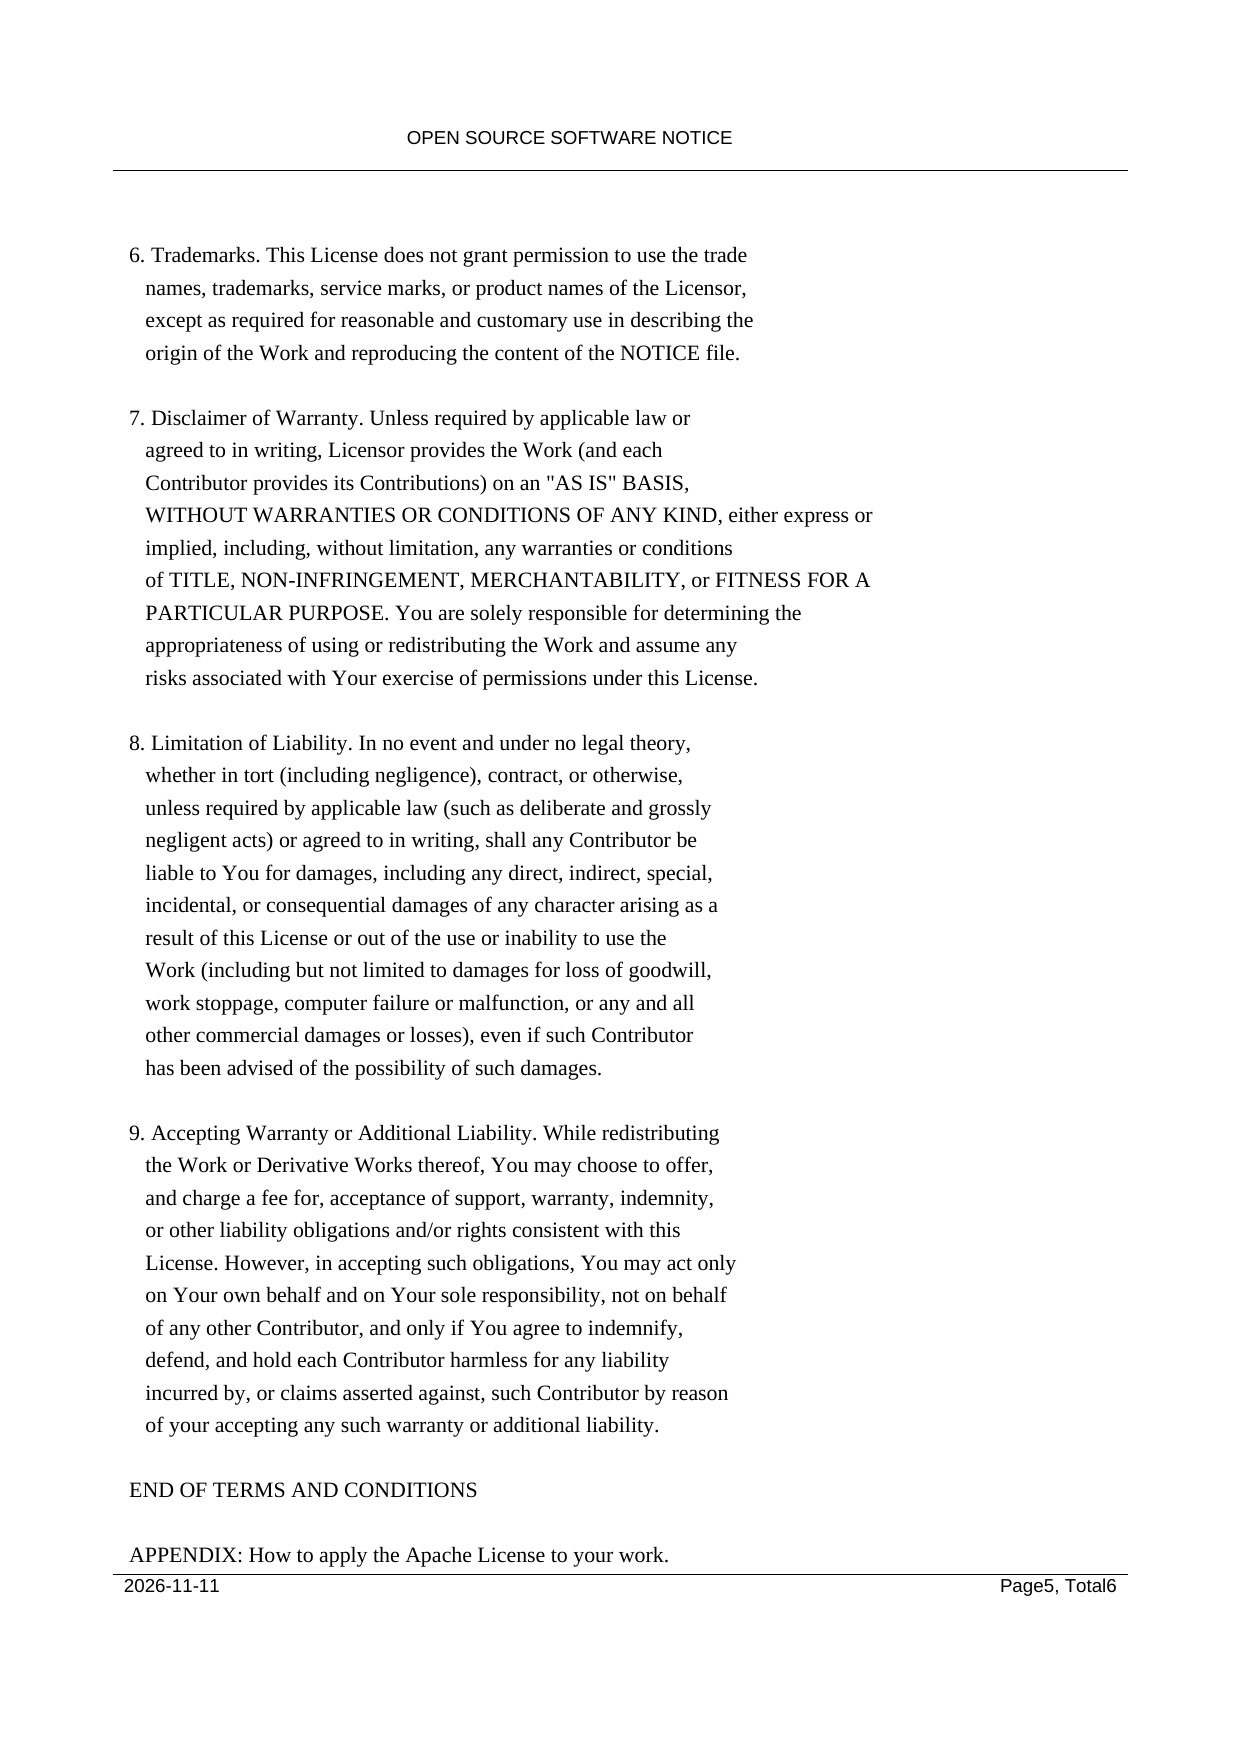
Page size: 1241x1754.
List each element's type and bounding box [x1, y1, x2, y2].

text [112, 206, 1128, 1571]
